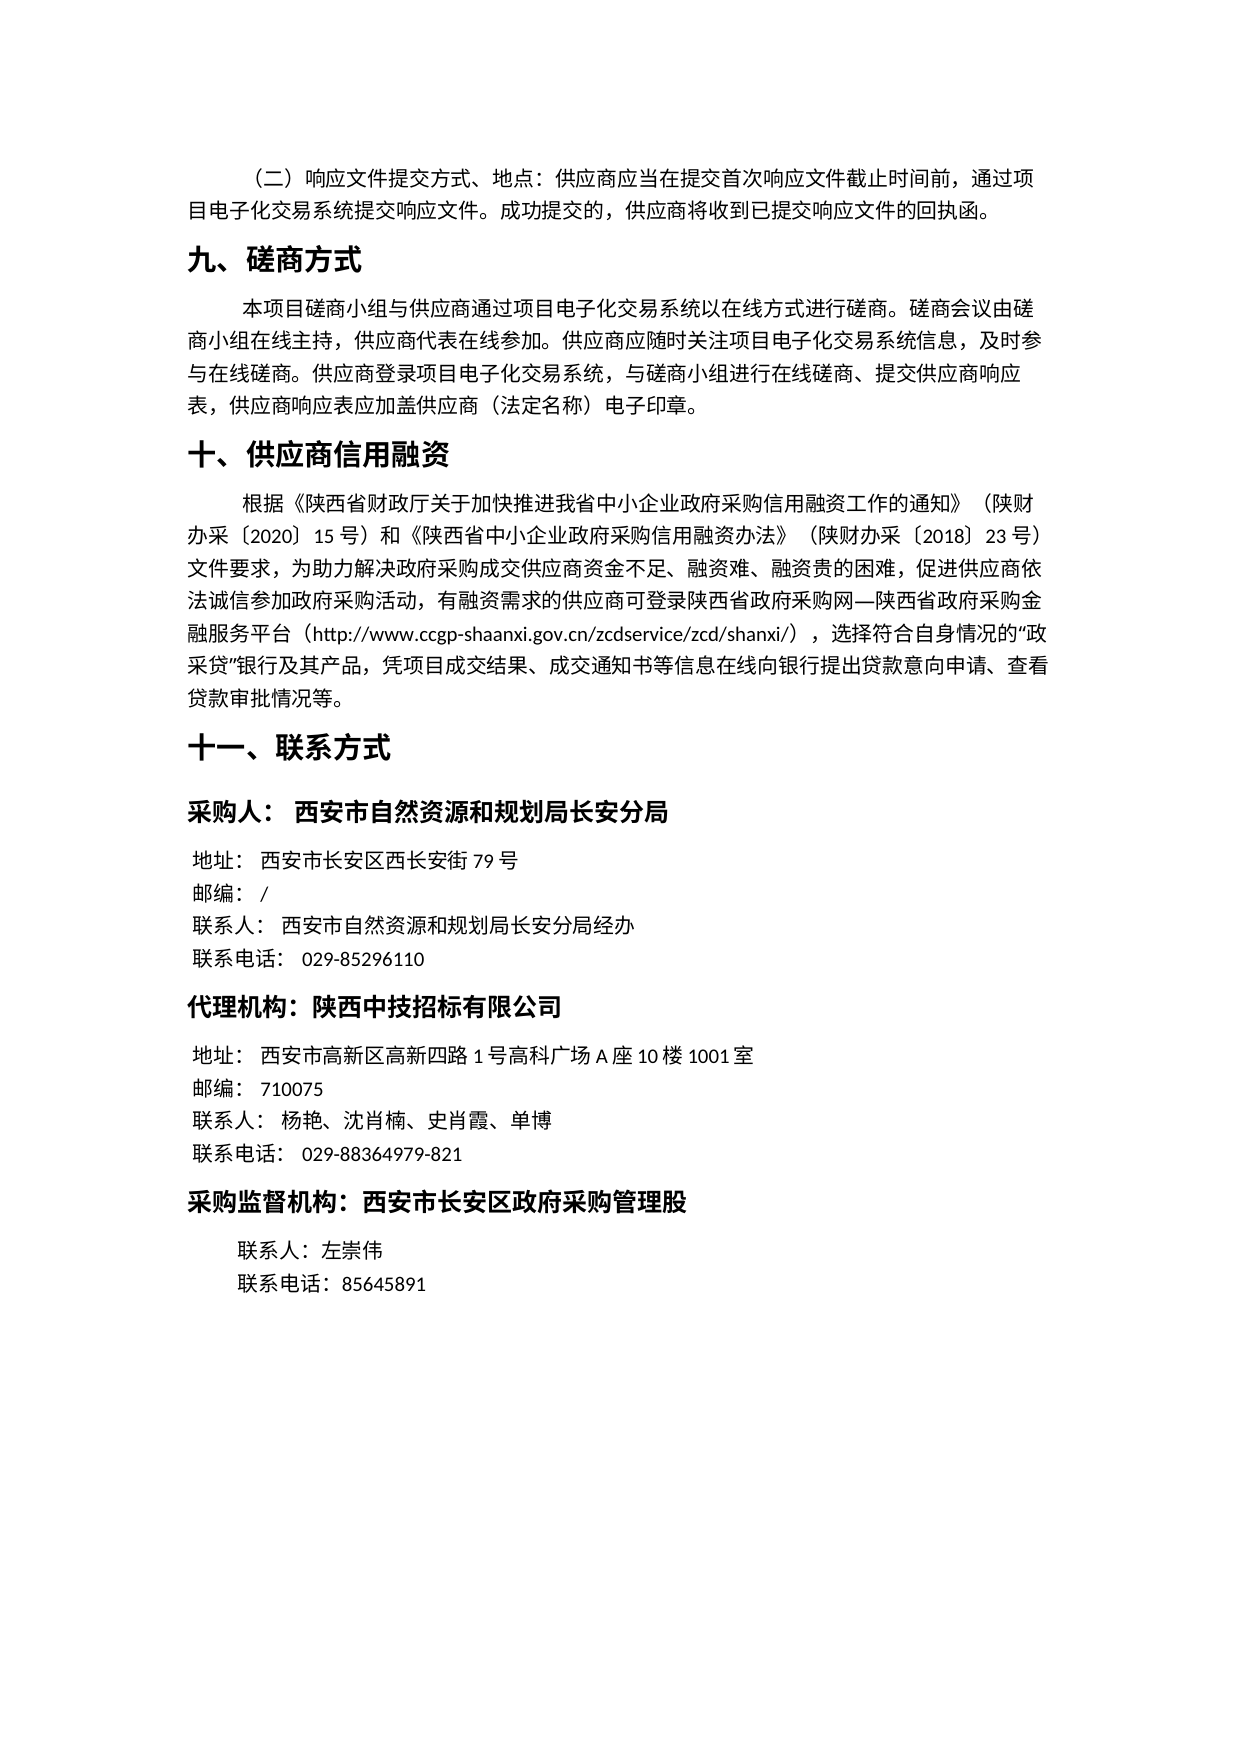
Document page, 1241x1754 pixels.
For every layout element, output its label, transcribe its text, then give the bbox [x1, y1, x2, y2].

text 十、供应商信用融资 [187, 422, 1053, 487]
text 代理机构：陕西中技招标有限公司 [187, 974, 1053, 1039]
text 联系电话： 029-88364979-821 [187, 1137, 1053, 1169]
text 联系人： 西安市自然资源和规划局长安分局经办 [187, 909, 1053, 942]
text 联系电话： 029-85296110 [187, 942, 1053, 974]
text 联系电话：85645891 [187, 1267, 1053, 1299]
text 采购监督机构：西安市长安区政府采购管理股 [187, 1169, 1053, 1234]
text 九、磋商方式 [187, 227, 1053, 292]
text 地址： 西安市长安区西长安街79号 [187, 844, 1053, 877]
text 邮编： / [187, 877, 1053, 909]
text 十一、联系方式 [187, 714, 1053, 779]
text 本项目磋商小组与供应商通过项目电子化交易系统以在线方式进行磋商。磋商会议由磋商小组在线主持，供应商代表在线参加。供应商应随时关注项目电子化交易系统信息，及时参与在线磋商。供应商登录项目电子化交易系统，与磋商小组进行在线磋商、提交供应商响应表，供应商响应表应加盖供应商（法定名称）电子印章。 [187, 292, 1053, 422]
text 联系人：左崇伟 [187, 1234, 1053, 1267]
text 根据《陕西省财政厅关于加快推进我省中小企业政府采购信用融资工作的通知》（陕财办采〔2020〕15 号）和《陕西省中小企业政府采购信用融资办法》（陕财办采〔2018〕23 号）文件要求，为助力解决政府采购成交供应商资金不足、融资难、融资贵的困难，促进供应商依法诚信参加政府采购活动，有融资需求的供应商可登录陕西省政府釆购网—陕西省政府采购金融服务平台（http://www.ccgp-shaanxi.gov.cn/zcdservice/zcd/shanxi/），选择符合自身情况的“政采贷”银行及其产品，凭项目成交结果、成交通知书等信息在线向银行提出贷款意向申请、查看贷款审批情况等。 [187, 487, 1053, 714]
text 地址： 西安市高新区高新四路1号高科广场A座10楼1001室 [187, 1039, 1053, 1072]
text 采购人： 西安市自然资源和规划局长安分局 [187, 779, 1053, 844]
text （二）响应文件提交方式、地点：供应商应当在提交首次响应文件截止时间前，通过项目电子化交易系统提交响应文件。成功提交的，供应商将收到已提交响应文件的回执函。 [187, 162, 1053, 227]
text 联系人： 杨艳、沈肖楠、史肖霞、单博 [187, 1104, 1053, 1137]
text 邮编： 710075 [187, 1072, 1053, 1104]
